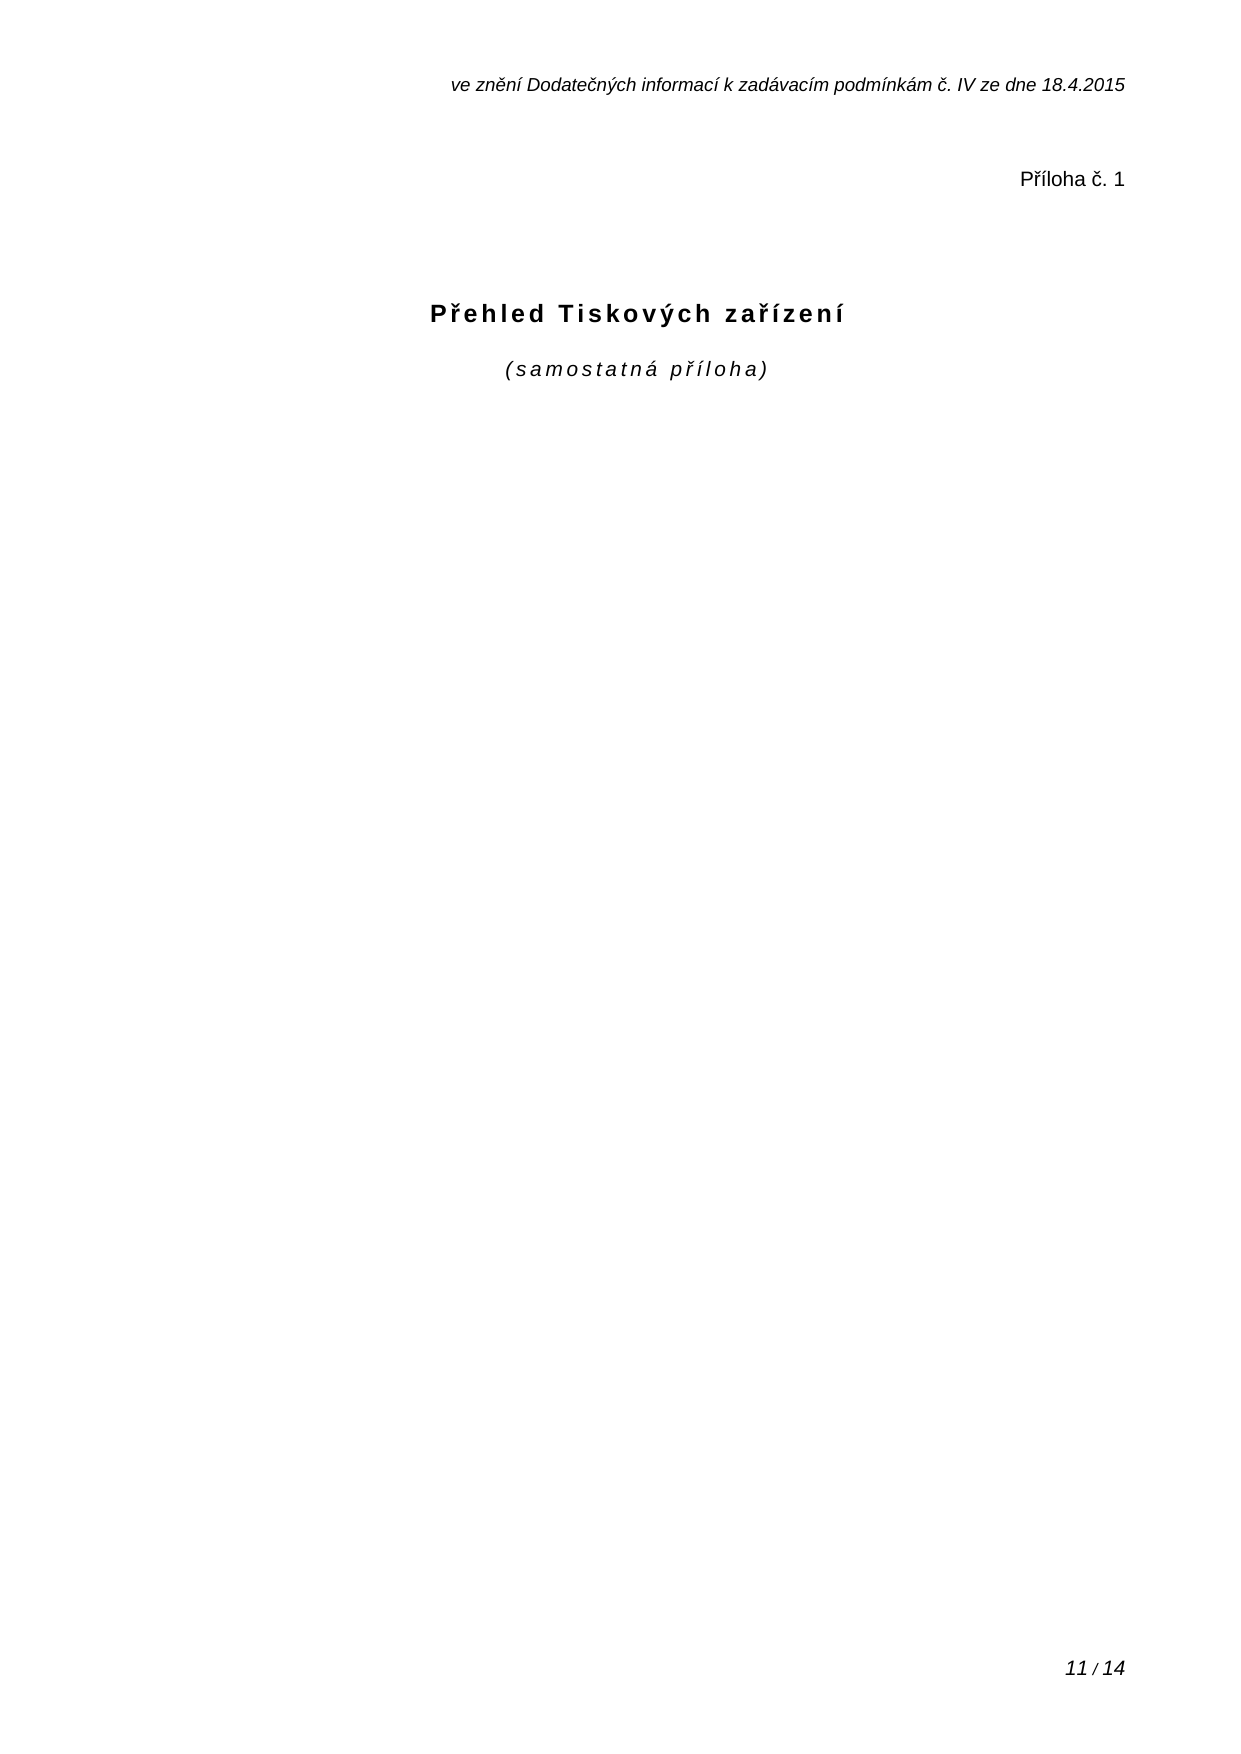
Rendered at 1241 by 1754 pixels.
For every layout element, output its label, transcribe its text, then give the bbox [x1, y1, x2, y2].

text (samostatná příloha) [148, 357, 1125, 381]
text Přehled Tiskových zařízení [148, 299, 1125, 328]
text Příloha č. 1 [148, 167, 1125, 191]
